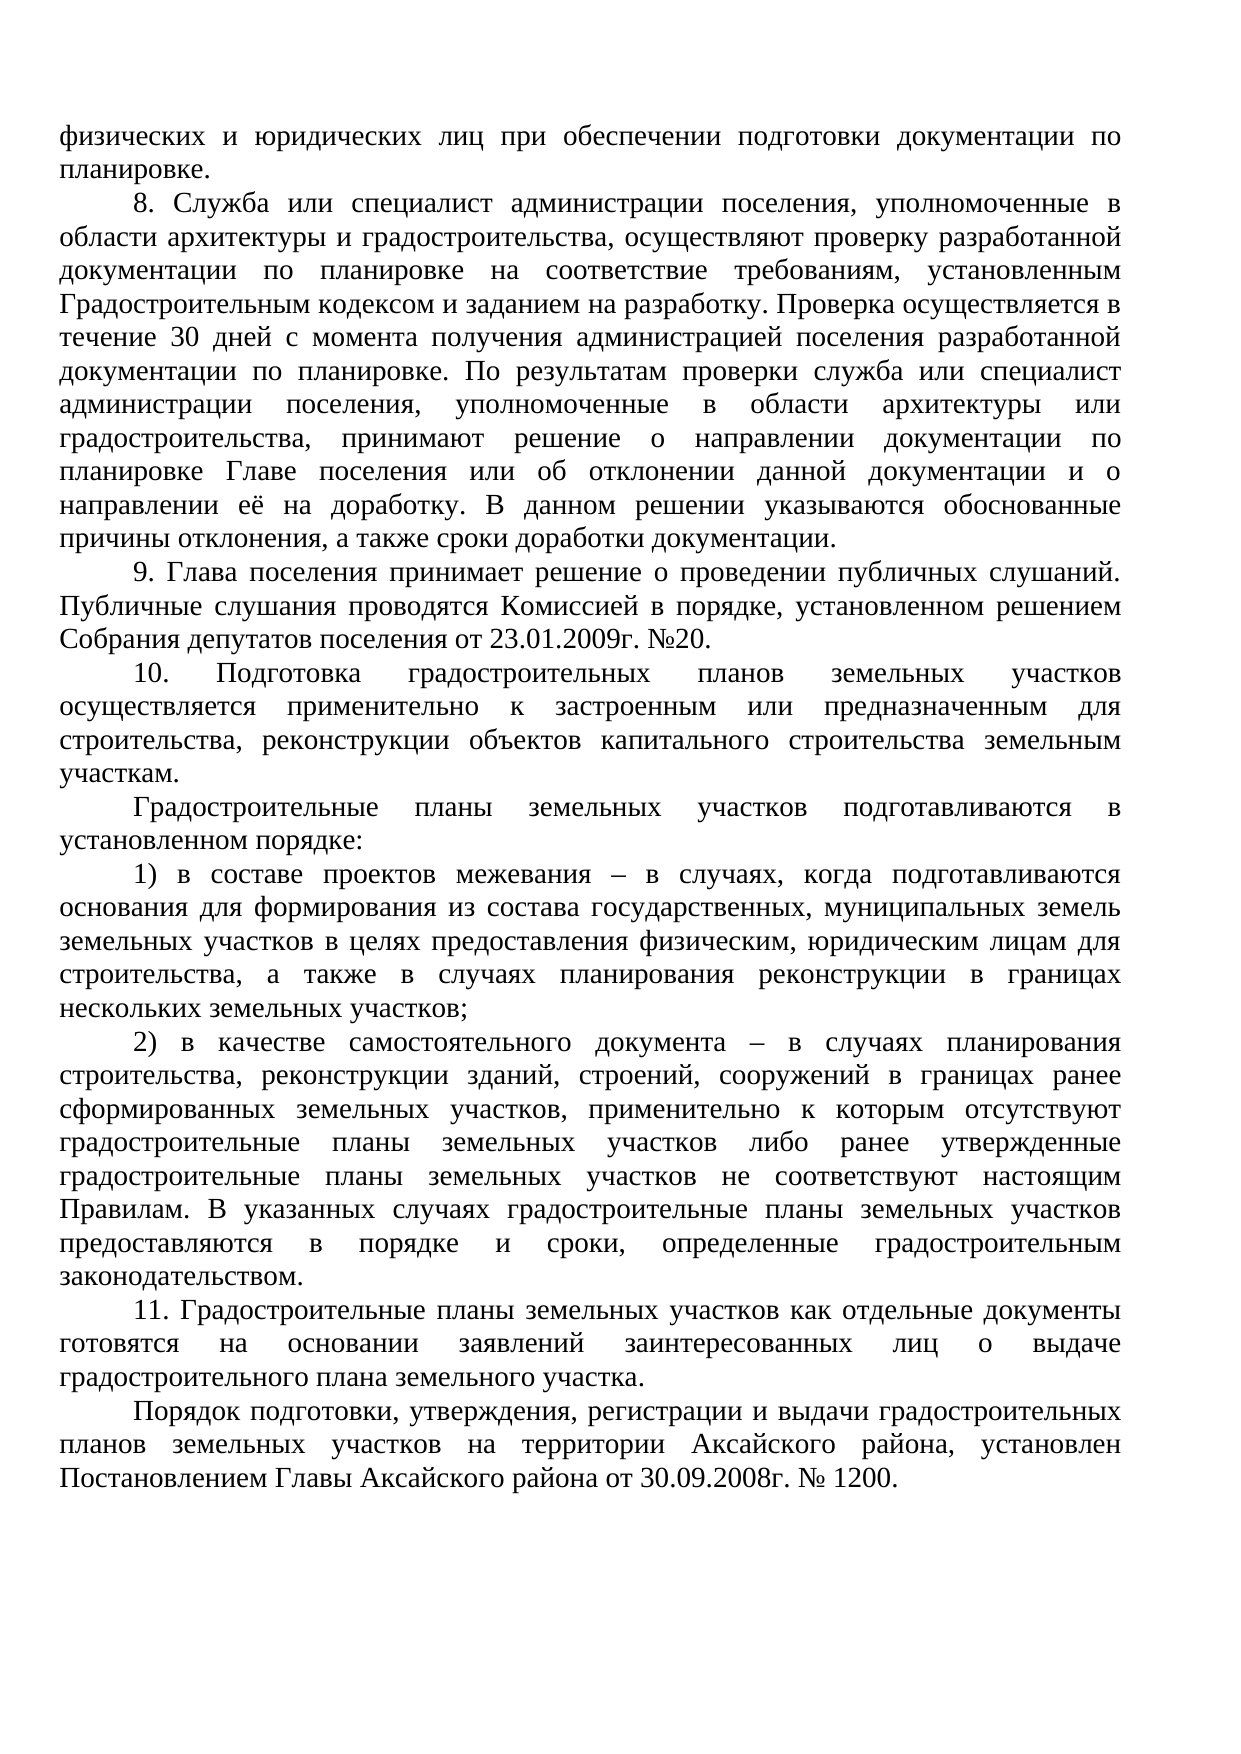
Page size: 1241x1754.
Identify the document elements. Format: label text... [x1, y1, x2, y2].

text 9. Глава поселения принимает решение о проведении публичных слушаний. Публичные слушания проводятся Комиссией в порядке, установленном решением Собрания депутатов поселения от 23.01.2009г. №20. [59, 554, 1122, 655]
text Порядок подготовки, утверждения, регистрации и выдачи градостроительных планов земельных участков на территории Аксайского района, установлен Постановлением Главы Аксайского района от 30.09.2008г. № 1200. [59, 1393, 1122, 1493]
text 8. Служба или специалист администрации поселения, уполномоченные в области архитектуры и градостроительства, осуществляют проверку разработанной документации по планировке на соответствие требованиям, установленным Градостроительным кодексом и заданием на разработку. Проверка осуществляется в течение 30 дней с момента получения администрацией поселения разработанной документации по планировке. По результатам проверки служба или специалист администрации поселения, уполномоченные в области архитектуры или градостроительства, принимают решение о направлении документации по планировке Главе поселения или об отклонении данной документации и о направлении её на доработку. В данном решении указываются обоснованные причины отклонения, а также сроки доработки документации. [59, 185, 1122, 554]
text 2) в качестве самостоятельного документа – в случаях планирования строительства, реконструкции зданий, строений, сооружений в границах ранее сформированных земельных участков, применительно к которым отсутствуют градостроительные планы земельных участков либо ранее утвержденные градостроительные планы земельных участков не соответствуют настоящим Правилам. В указанных случаях градостроительные планы земельных участков предоставляются в порядке и сроки, определенные градостроительным законодательством. [59, 1024, 1122, 1292]
text Градостроительные планы земельных участков подготавливаются в установленном порядке: [59, 789, 1122, 856]
text 10. Подготовка градостроительных планов земельных участков осуществляется применительно к застроенным или предназначенным для строительства, реконструкции объектов капитального строительства земельным участкам. [59, 655, 1122, 789]
text 11. Градостроительные планы земельных участков как отдельные документы готовятся на основании заявлений заинтересованных лиц о выдаче градостроительного плана земельного участка. [59, 1292, 1122, 1393]
text 1) в составе проектов межевания – в случаях, когда подготавливаются основания для формирования из состава государственных, муниципальных земель земельных участков в целях предоставления физическим, юридическим лицам для строительства, а также в случаях планирования реконструкции в границах нескольких земельных участков; [59, 856, 1122, 1024]
